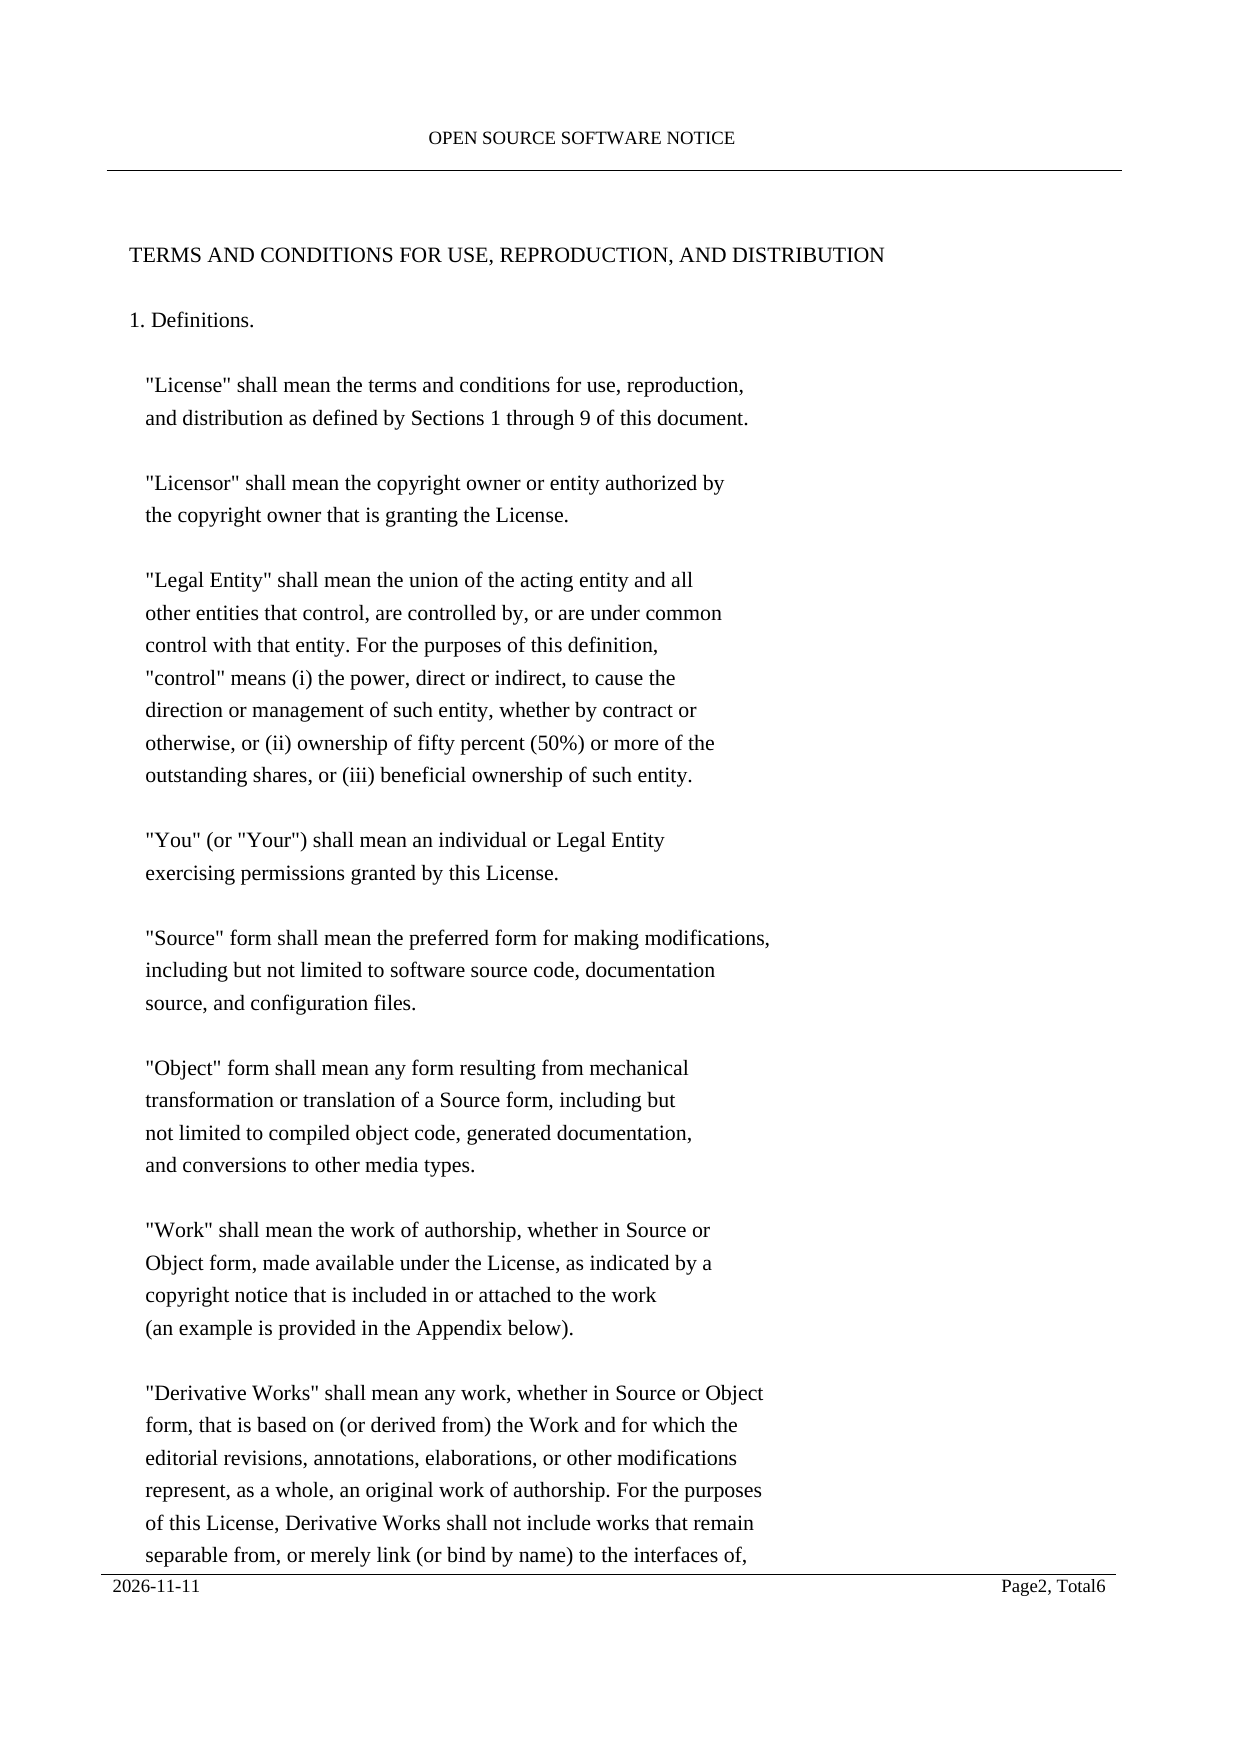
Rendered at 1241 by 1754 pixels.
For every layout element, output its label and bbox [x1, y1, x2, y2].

text [112, 206, 1128, 1571]
